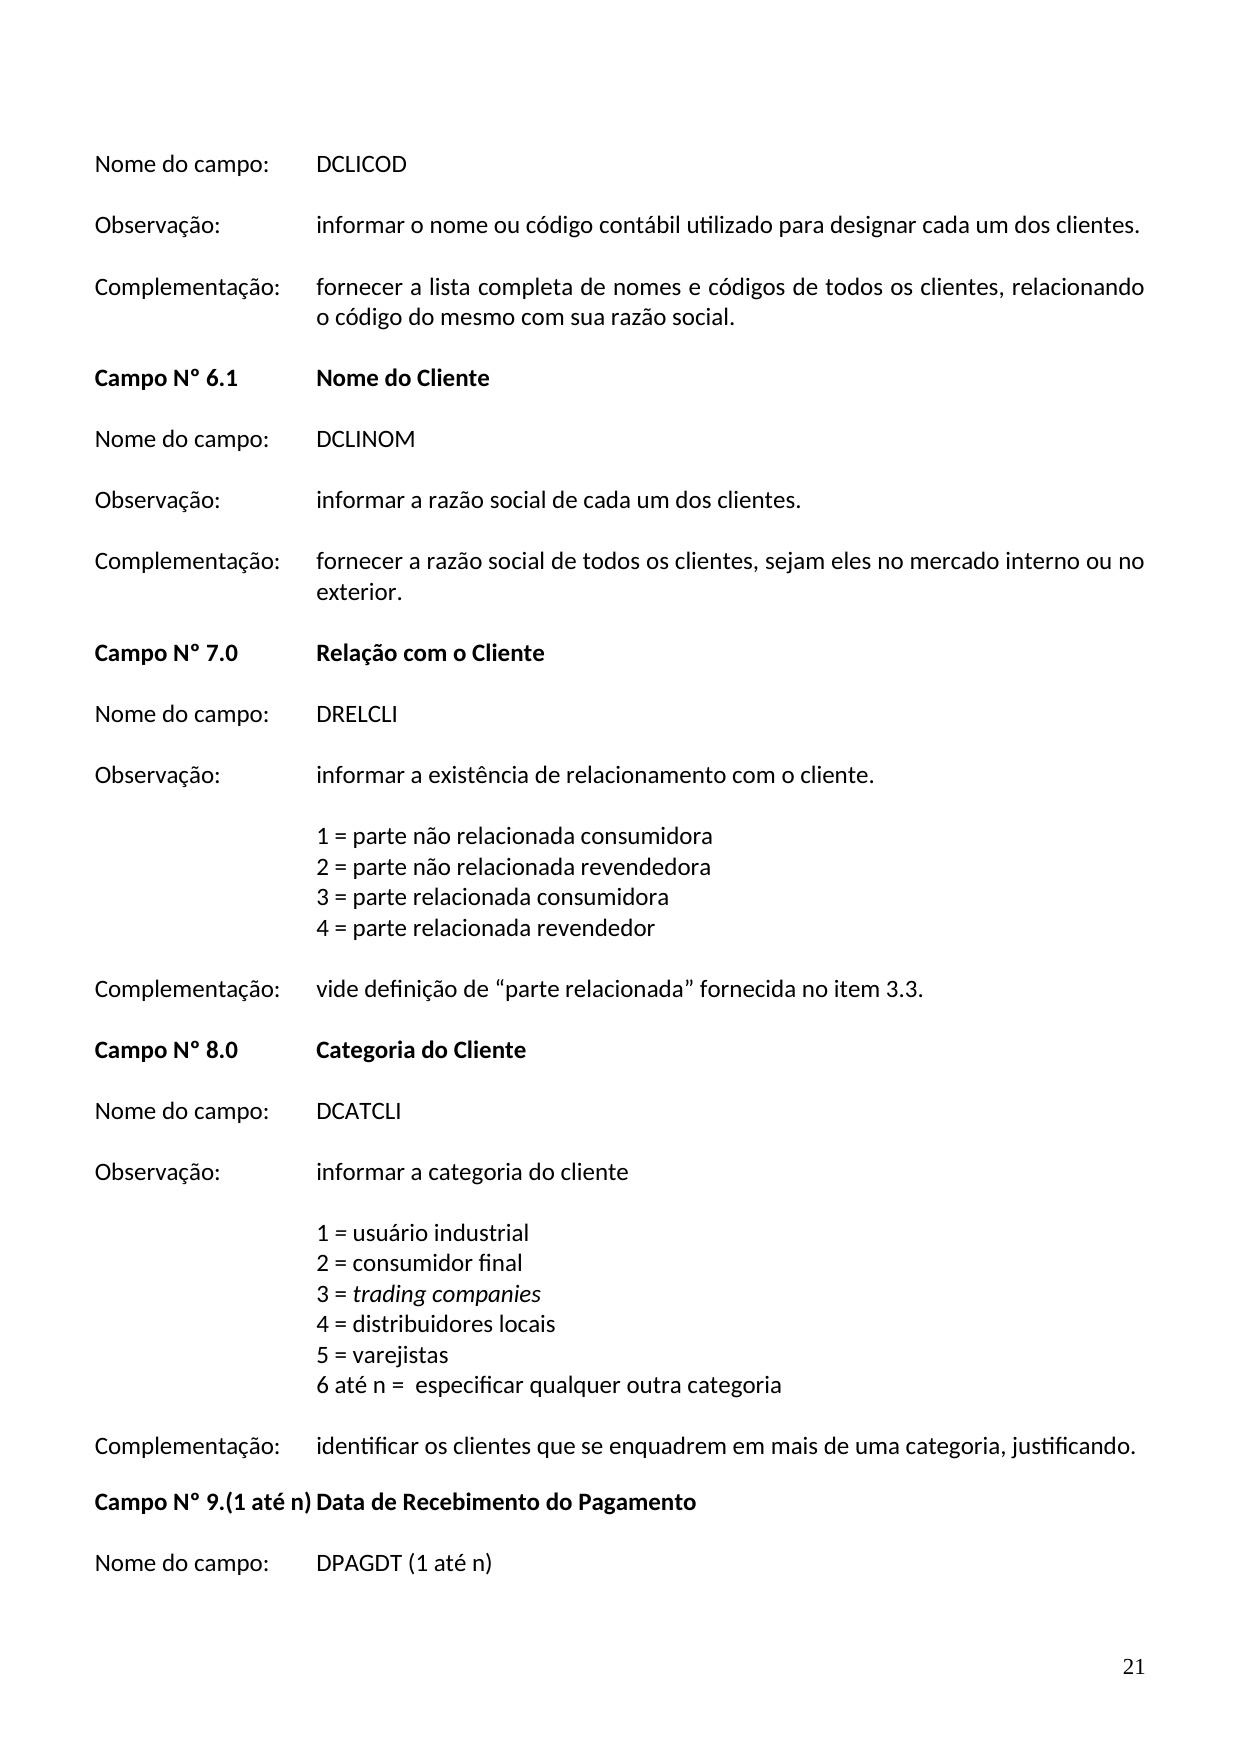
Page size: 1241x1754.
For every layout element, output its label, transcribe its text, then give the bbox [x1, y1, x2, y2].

text 1 = parte não relacionada consumidora [94, 820, 1146, 851]
text 2 = parte não relacionada revendedora [94, 851, 1146, 881]
text Nome do campo: DRELCLI [94, 698, 1146, 728]
text Campo Nº 8.0 Categoria do Cliente [94, 1034, 1146, 1064]
text 3 = trading companies [94, 1278, 1146, 1308]
text 3 = parte relacionada consumidora [94, 881, 1146, 912]
text Complementação: fornecer a razão social de todos os clientes, sejam eles no mercado interno ou no exterior. [94, 545, 1146, 606]
text Campo Nº 6.1 Nome do Cliente [94, 362, 1146, 393]
text Observação: informar a categoria do cliente [94, 1156, 1146, 1186]
text 2 = consumidor final [94, 1247, 1146, 1278]
text Nome do campo: DCATCLI [94, 1095, 1146, 1125]
text Nome do campo: DPAGDT (1 até n) [94, 1547, 1146, 1578]
text Observação: informar o nome ou código contábil utilizado para designar cada um dos clientes. [94, 210, 1146, 240]
text Complementação: vide definição de “parte relacionada” fornecida no item 3.3. [94, 973, 1146, 1003]
text Complementação: identificar os clientes que se enquadrem em mais de uma categoria, justificando. [94, 1431, 1146, 1461]
text Observação: informar a existência de relacionamento com o cliente. [94, 759, 1146, 789]
text 6 até n = especificar qualquer outra categoria [94, 1369, 1146, 1400]
text 1 = usuário industrial [94, 1217, 1146, 1247]
text Nome do campo: DCLICOD [94, 149, 1146, 179]
text Complementação: fornecer a lista completa de nomes e códigos de todos os clientes, relacionando o código do mesmo com sua razão social. [94, 271, 1146, 332]
text Campo Nº 9.(1 até n) Data de Recebimento do Pagamento [94, 1486, 1146, 1517]
text 5 = varejistas [316, 1339, 1146, 1369]
text 4 = distribuidores locais [94, 1308, 1146, 1339]
text Nome do campo: DCLINOM [94, 423, 1146, 454]
text Observação: informar a razão social de cada um dos clientes. [94, 484, 1146, 515]
text Campo Nº 7.0 Relação com o Cliente [94, 637, 1146, 667]
text 4 = parte relacionada revendedor [94, 912, 1146, 942]
